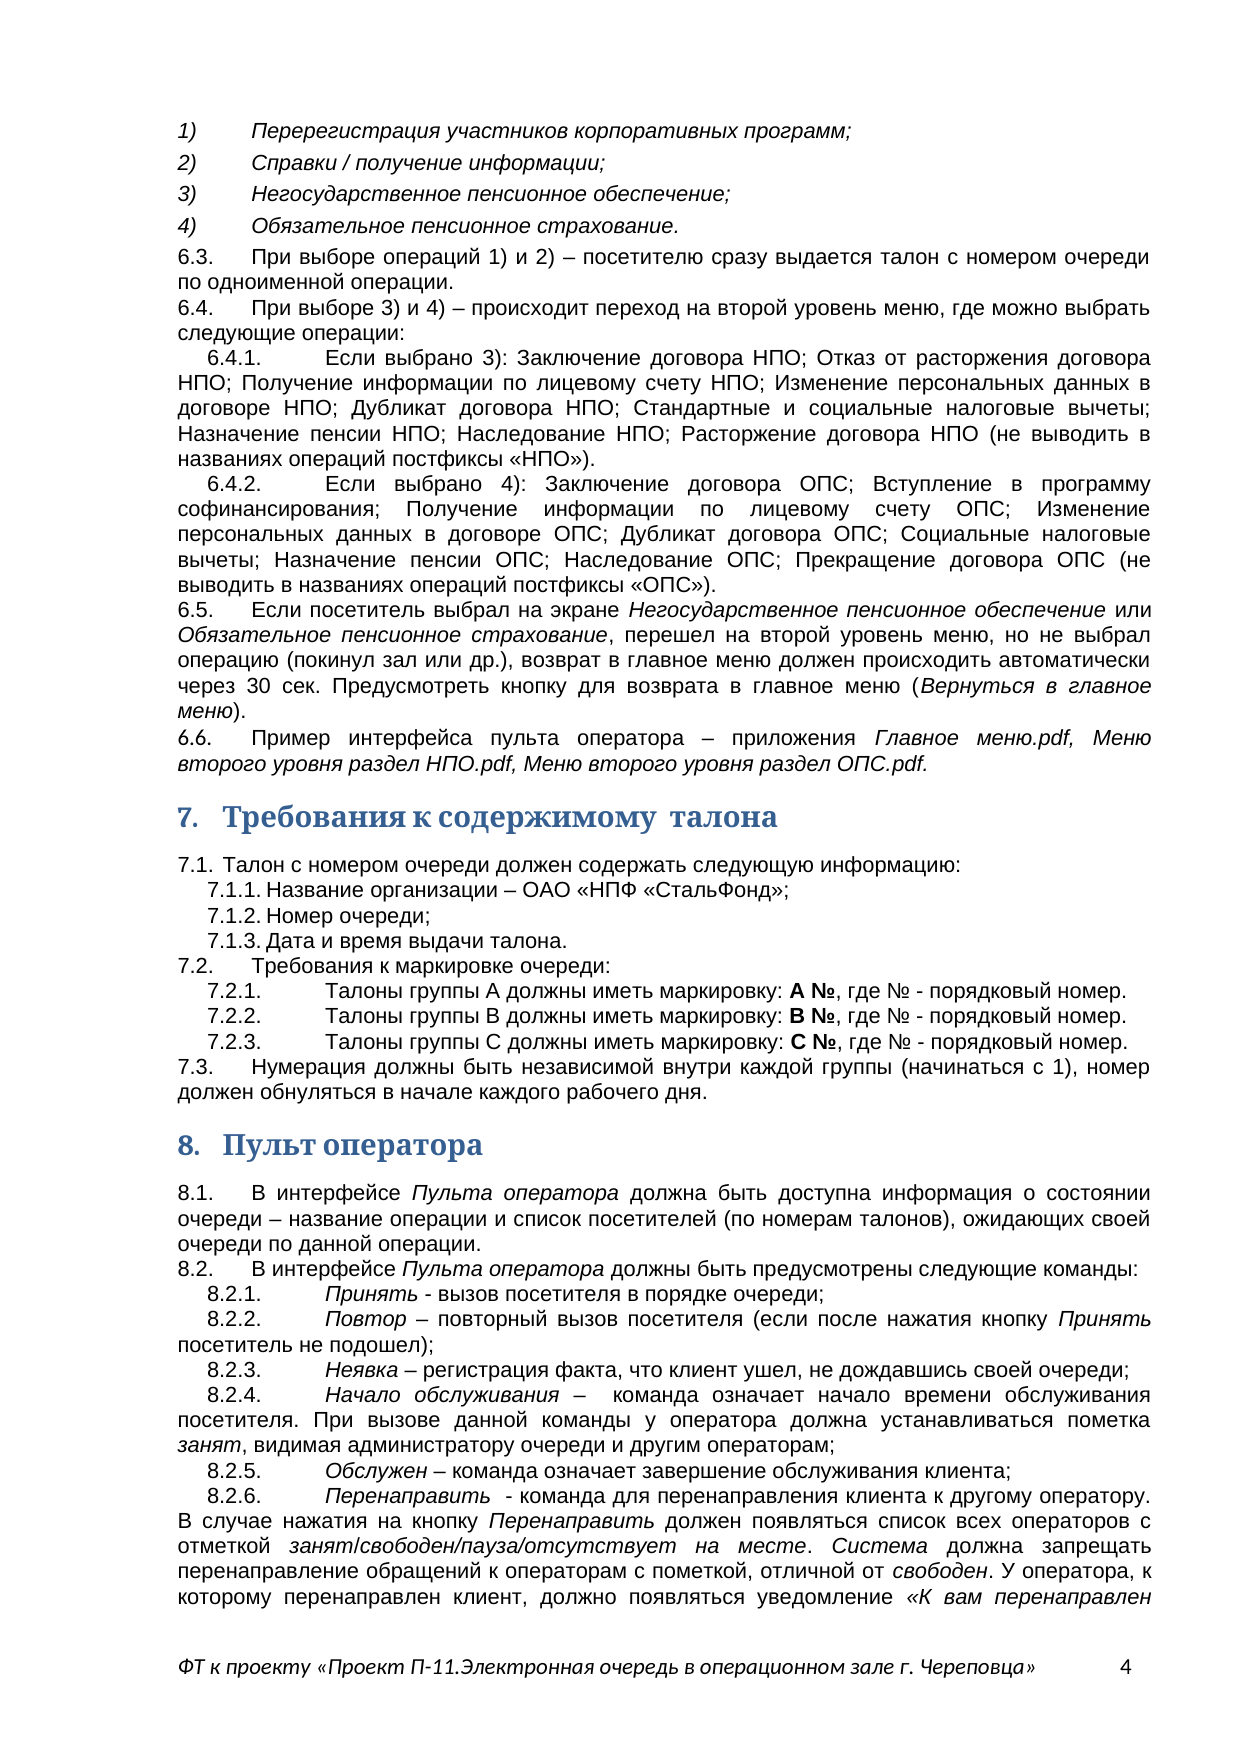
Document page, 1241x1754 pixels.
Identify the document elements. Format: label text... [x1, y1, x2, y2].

subtitle Пульт оператора [177, 1129, 1152, 1163]
list В интерфейсе Пульта оператора должны быть предусмотрены следующие команды: [177, 1256, 1152, 1281]
list Неявка – регистрация факта, что клиент ушел, не дождавшись своей очереди; [177, 1357, 1152, 1382]
list Дата и время выдачи талона. [207, 928, 1152, 953]
list Номер очереди; [207, 903, 1152, 928]
list Повтор – повторный вызов посетителя (если после нажатия кнопку Принять посетитель не подошел); [177, 1306, 1152, 1357]
list Талоны группы С должны иметь маркировку: С №, где № - порядковый номер. [177, 1029, 1152, 1054]
list Справки / получение информации; [177, 149, 1152, 175]
list Название организации – ОАО «НПФ «СтальФонд»; [207, 877, 1152, 903]
list Требования к маркировке очереди: [177, 953, 1152, 978]
list Перерегистрация участников корпоративных программ; [177, 118, 1152, 143]
list Если выбрано 3): Заключение договора НПО; Отказ от расторжения договора НПО; Получение информации по лицевому счету НПО; Изменение персональных данных в договоре НПО; Дубликат договора НПО; Стандартные и социальные налоговые вычеты; Назначение пенсии НПО; Наследование НПО; Расторжение договора НПО (не выводить в названиях операций постфиксы «НПО»). [177, 345, 1152, 471]
list Обслужен – команда означает завершение обслуживания клиента; [177, 1458, 1152, 1483]
list Пример интерфейса пульта оператора – приложения Главное меню.pdf, Меню второго уровня раздел НПО.pdf, Меню второго уровня раздел ОПС.pdf. [177, 723, 1152, 776]
list При выборе операций 1) и 2) – посетителю сразу выдается талон с номером очереди по одноименной операции. [177, 244, 1152, 294]
list Талоны группы В должны иметь маркировку: В №, где № - порядковый номер. [177, 1003, 1152, 1029]
subtitle Требования к содержимому талона [177, 801, 1152, 835]
list Если посетитель выбрал на экране Негосударственное пенсионное обеспечение или Обязательное пенсионное страхование, перешел на второй уровень меню, но не выбрал операцию (покинул зал или др.), возврат в главное меню должен происходить автоматически через 30 сек. Предусмотреть кнопку для возврата в главное меню (Вернуться в главное меню). [177, 597, 1152, 723]
list Если выбрано 4): Заключение договора ОПС; Вступление в программу софинансирования; Получение информации по лицевому счету ОПС; Изменение персональных данных в договоре ОПС; Дубликат договора ОПС; Социальные налоговые вычеты; Назначение пенсии ОПС; Наследование ОПС; Прекращение договора ОПС (не выводить в названиях операций постфиксы «ОПС»). [177, 471, 1152, 597]
list Обязательное пенсионное страхование. [177, 212, 1152, 238]
list Негосударственное пенсионное обеспечение; [177, 181, 1152, 206]
list Талон с номером очереди должен содержать следующую информацию: [177, 852, 1152, 877]
list Нумерация должны быть независимой внутри каждой группы (начинаться с 1), номер должен обнуляться в начале каждого рабочего дня. [177, 1054, 1152, 1104]
list Принять - вызов посетителя в порядке очереди; [177, 1281, 1152, 1306]
list Начало обслуживания – команда означает начало времени обслуживания посетителя. При вызове данной команды у оператора должна устанавливаться пометка занят, видимая администратору очереди и другим операторам; [177, 1382, 1152, 1458]
list При выборе 3) и 4) – происходит переход на второй уровень меню, где можно выбрать следующие операции: [177, 294, 1152, 345]
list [177, 1483, 1152, 1609]
list В интерфейсе Пульта оператора должна быть доступна информация о состоянии очереди – название операции и список посетителей (по номерам талонов), ожидающих своей очереди по данной операции. [177, 1180, 1152, 1256]
list Талоны группы А должны иметь маркировку: А №, где № - порядковый номер. [177, 978, 1152, 1003]
